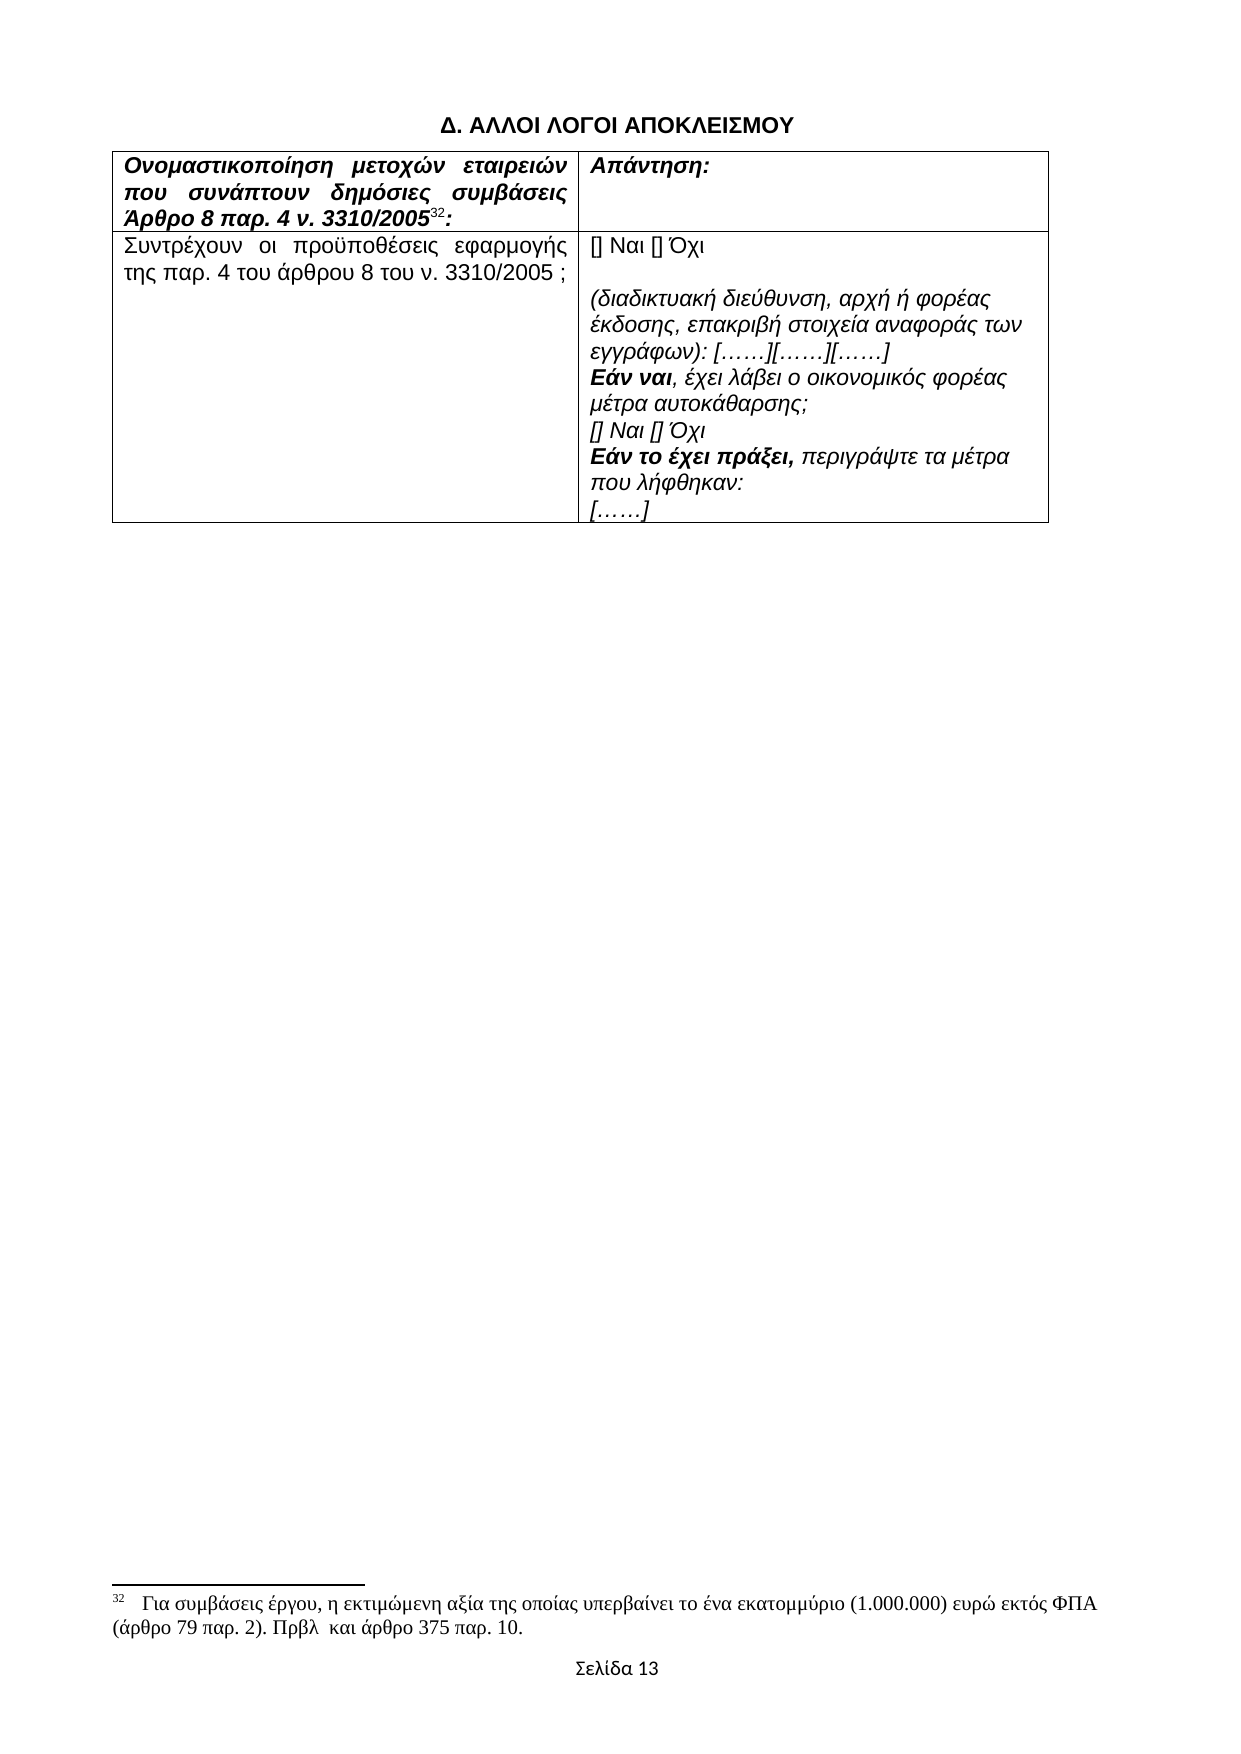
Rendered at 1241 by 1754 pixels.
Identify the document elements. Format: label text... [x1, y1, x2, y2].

table_header Απάντηση: [579, 152, 1048, 231]
table_header Ονομαστικοποίηση μετοχών εταιρειών που συνάπτουν δημόσιες συμβάσεις Άρθρο 8 παρ. 4 ν. 3310/2005: [113, 152, 578, 231]
text Δ. ΑΛΛΟΙ ΛΟΓΟΙ ΑΠΟΚΛΕΙΣΜΟΥ [112, 112, 1122, 138]
table_cell [] Ναι [] Όχι (διαδικτυακή διεύθυνση, αρχή ή φορέας έκδοσης, επακριβή στοιχεία αναφοράς των εγγράφων): [……][……][……] Εάν ναι, έχει λάβει ο οικονομικός φορέας μέτρα αυτοκάθαρσης; [] Ναι [] Όχι Εάν το έχει πράξει, περιγράψτε τα μέτρα που λήφθηκαν: [……] [579, 232, 1048, 522]
table_cell Συντρέχουν οι προϋποθέσεις εφαρμογής της παρ. 4 του άρθρου 8 του ν. 3310/2005 ; [113, 232, 578, 522]
